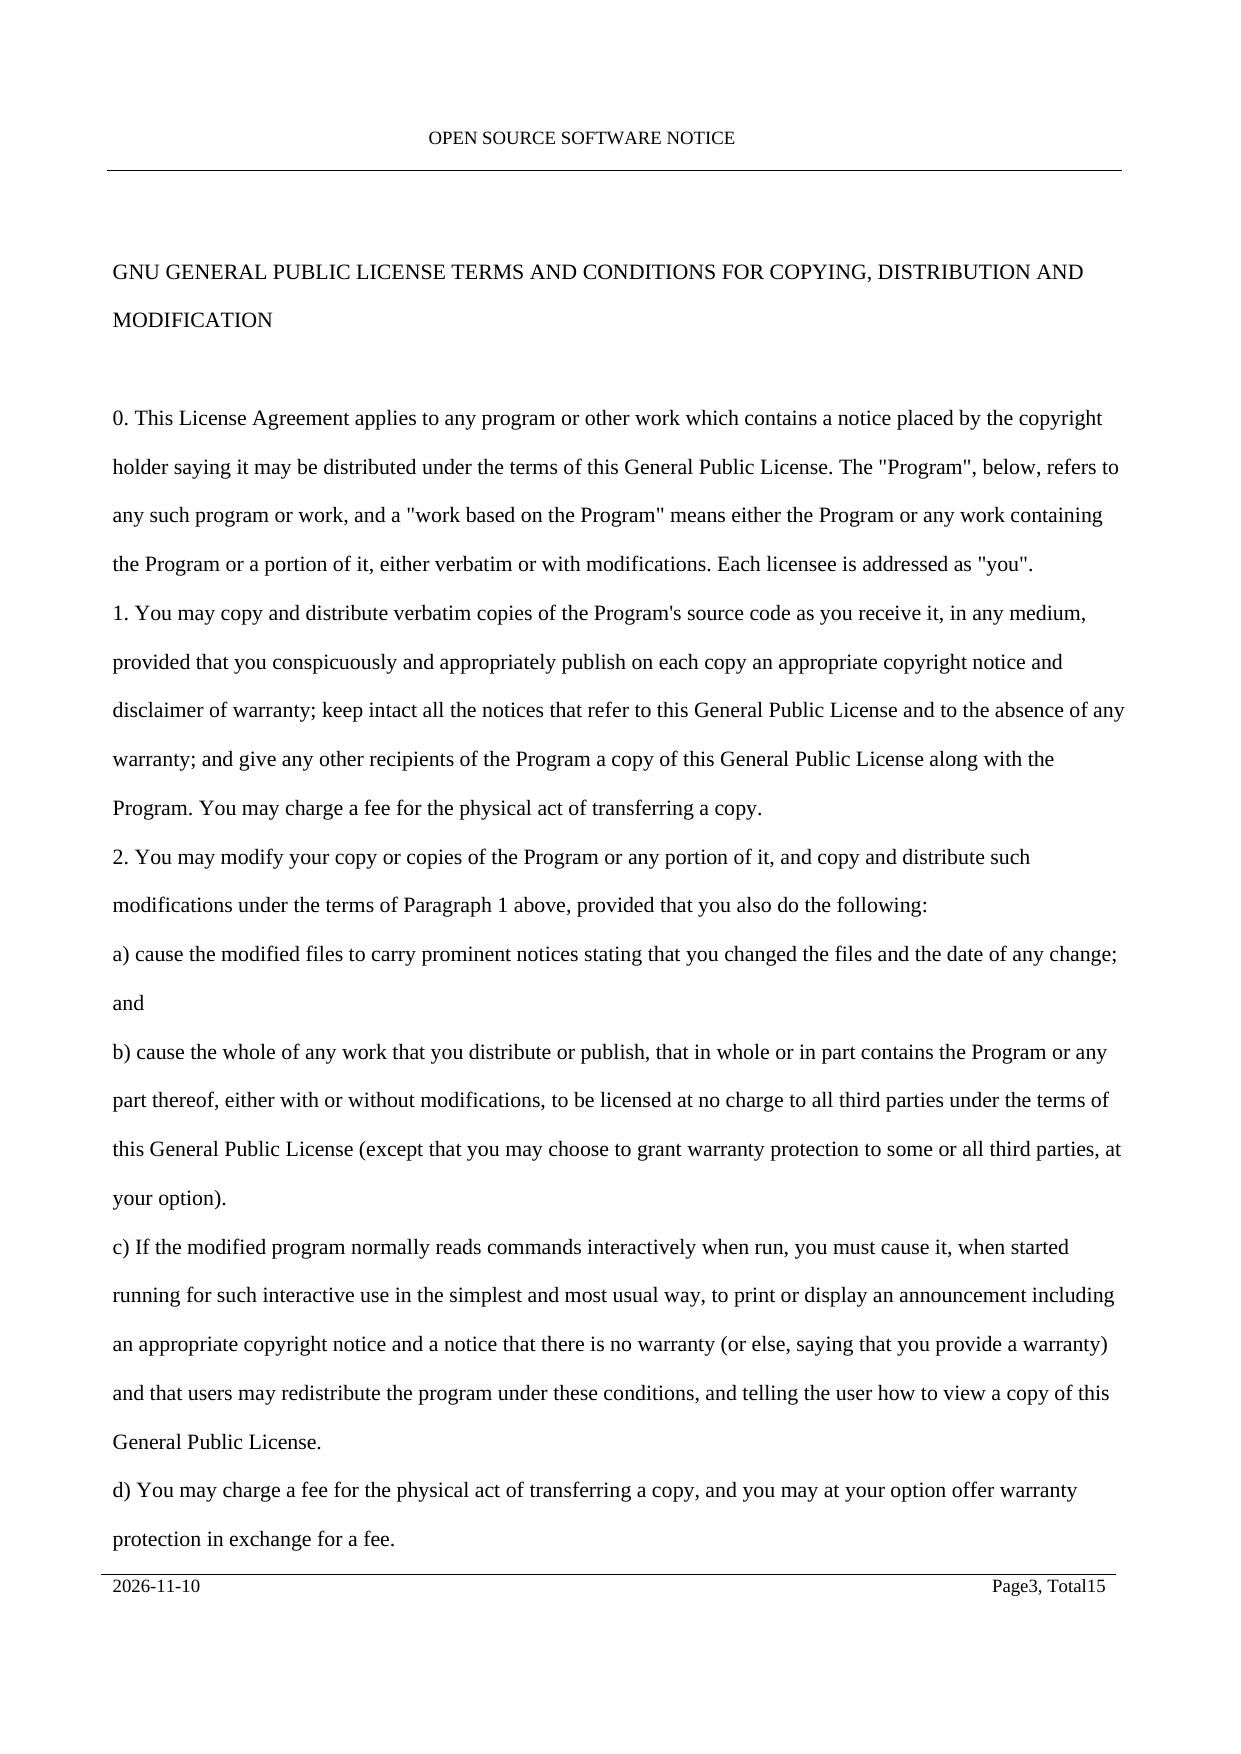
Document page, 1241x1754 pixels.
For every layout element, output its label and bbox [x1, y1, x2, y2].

text [112, 206, 1128, 1555]
